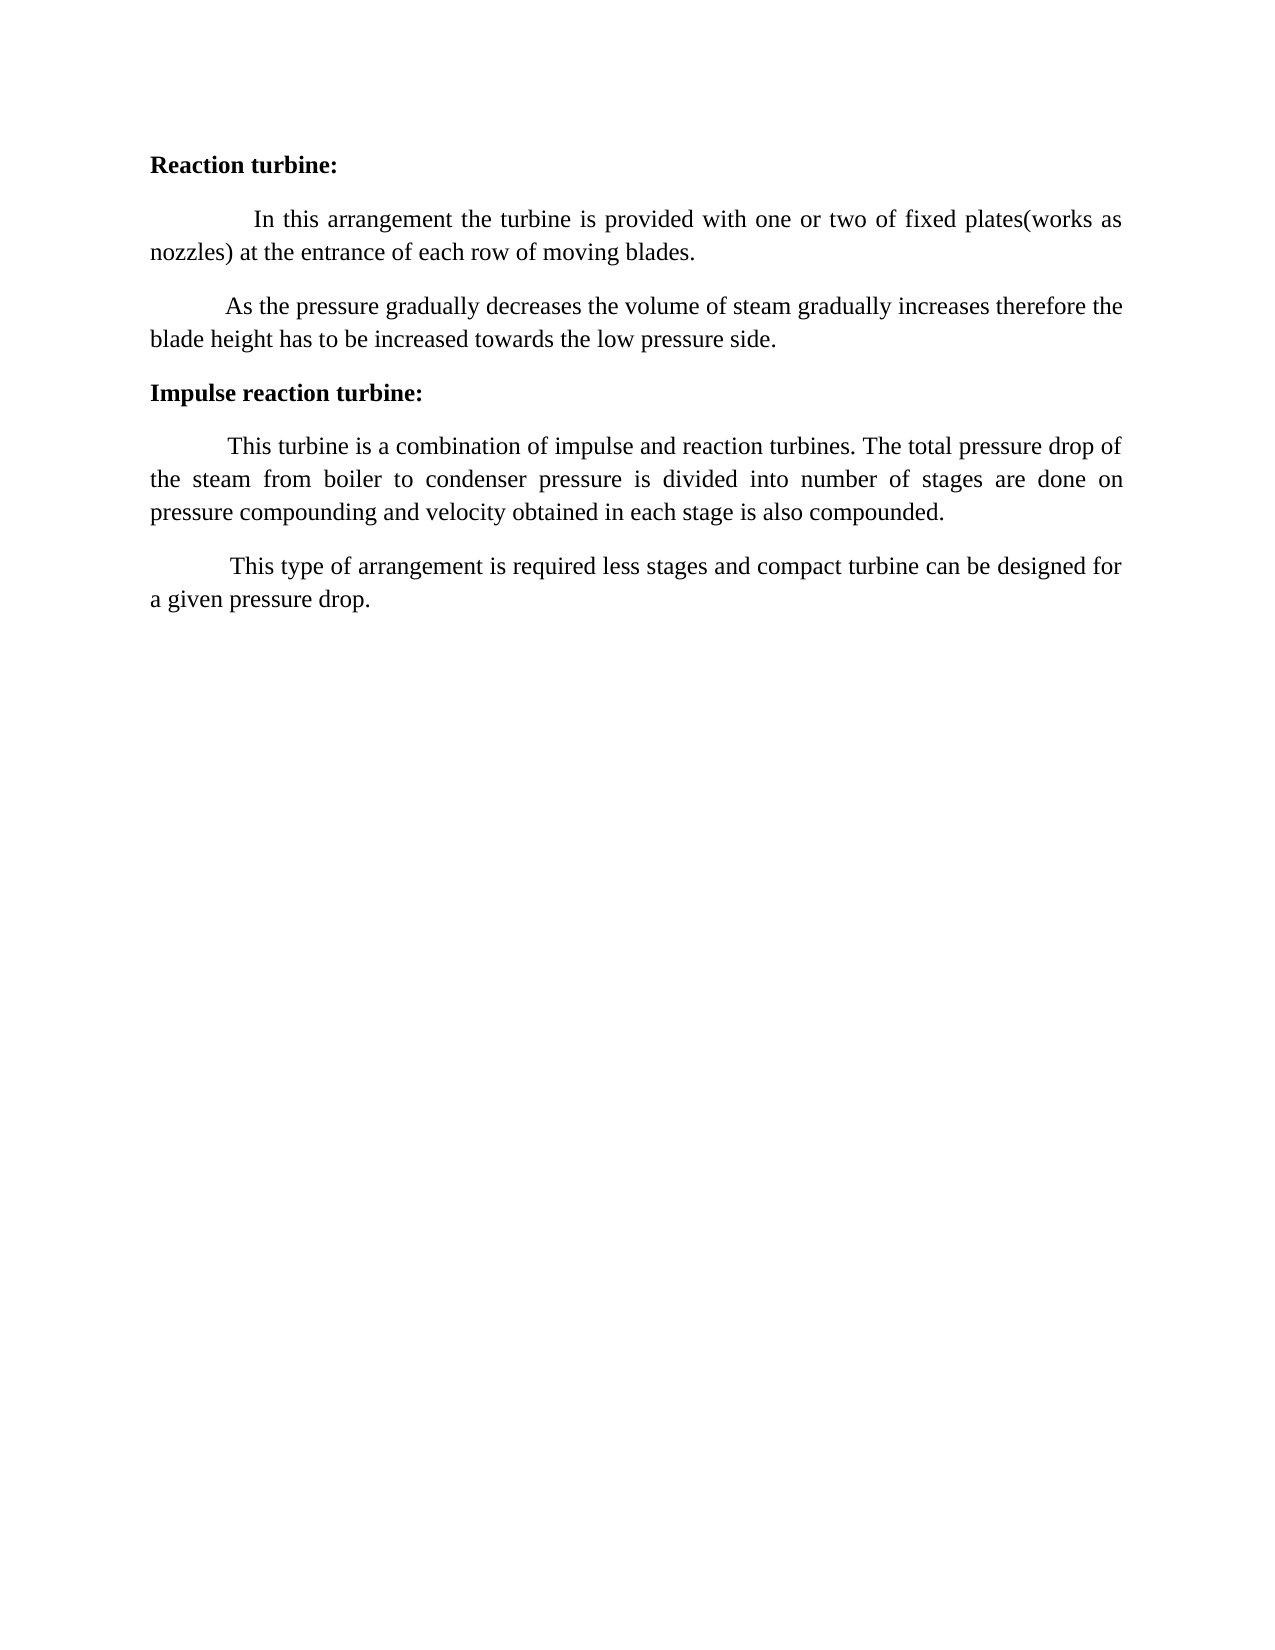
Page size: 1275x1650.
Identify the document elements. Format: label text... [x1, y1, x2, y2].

text Reaction turbine: [150, 150, 1125, 179]
text This type of arrangement is required less stages and compact turbine can be designed for a given pressure drop. [150, 551, 1125, 613]
text This turbine is a combination of impulse and reaction turbines. The total pressure drop of the steam from boiler to condenser pressure is divided into number of stages are done on pressure compounding and velocity obtained in each stage is also compounded. [150, 431, 1125, 526]
text As the pressure gradually decreases the volume of steam gradually increases therefore the blade height has to be increased towards the low pressure side. [150, 291, 1125, 352]
text Impulse reaction turbine: [150, 378, 1125, 406]
text In this arrangement the turbine is provided with one or two of fixed plates(works as nozzles) at the entrance of each row of moving blades. [150, 204, 1125, 266]
